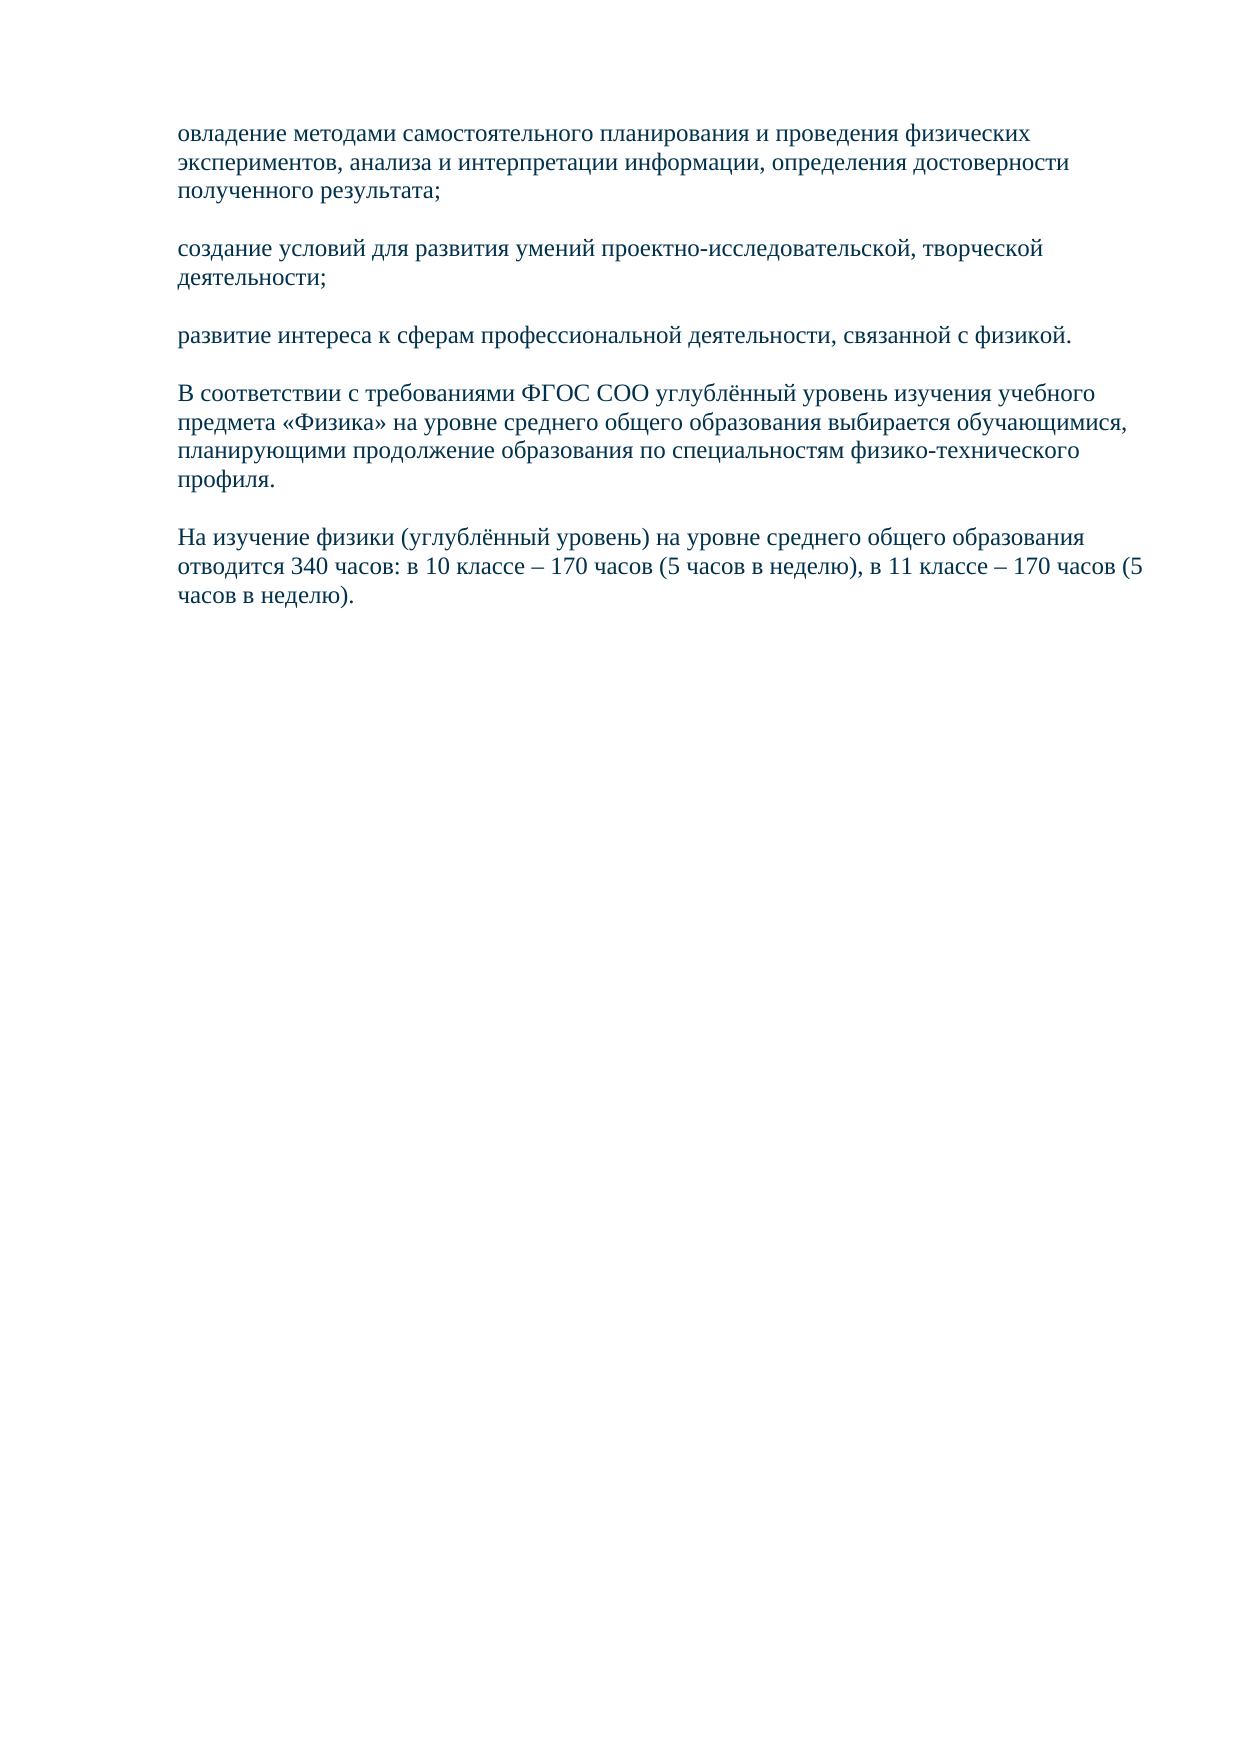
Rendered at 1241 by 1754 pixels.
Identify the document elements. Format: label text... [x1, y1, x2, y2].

text В соответствии с требованиями ФГОС СОО углублённый уровень изучения учебного предмета «Физика» на уровне среднего общего образования выбирается обучающимися, планирующими продолжение образования по специальностям физико-технического профиля. [177, 378, 1152, 493]
text развитие интереса к сферам профессиональной деятельности, связанной с физикой. [177, 320, 1152, 349]
text ‌На изучение физики (углублённый уровень) на уровне среднего общего образования отводится 340 часов: в 10 классе – 170 часов (5 часов в неделю), в 11 классе – 170 часов (5 часов в неделю).‌‌ [177, 522, 1152, 608]
text создание условий для развития умений проектно-исследовательской, творческой деятельности; [177, 233, 1152, 291]
text овладение методами самостоятельного планирования и проведения физических экспериментов, анализа и интерпретации информации, определения достоверности полученного результата; [177, 118, 1152, 204]
